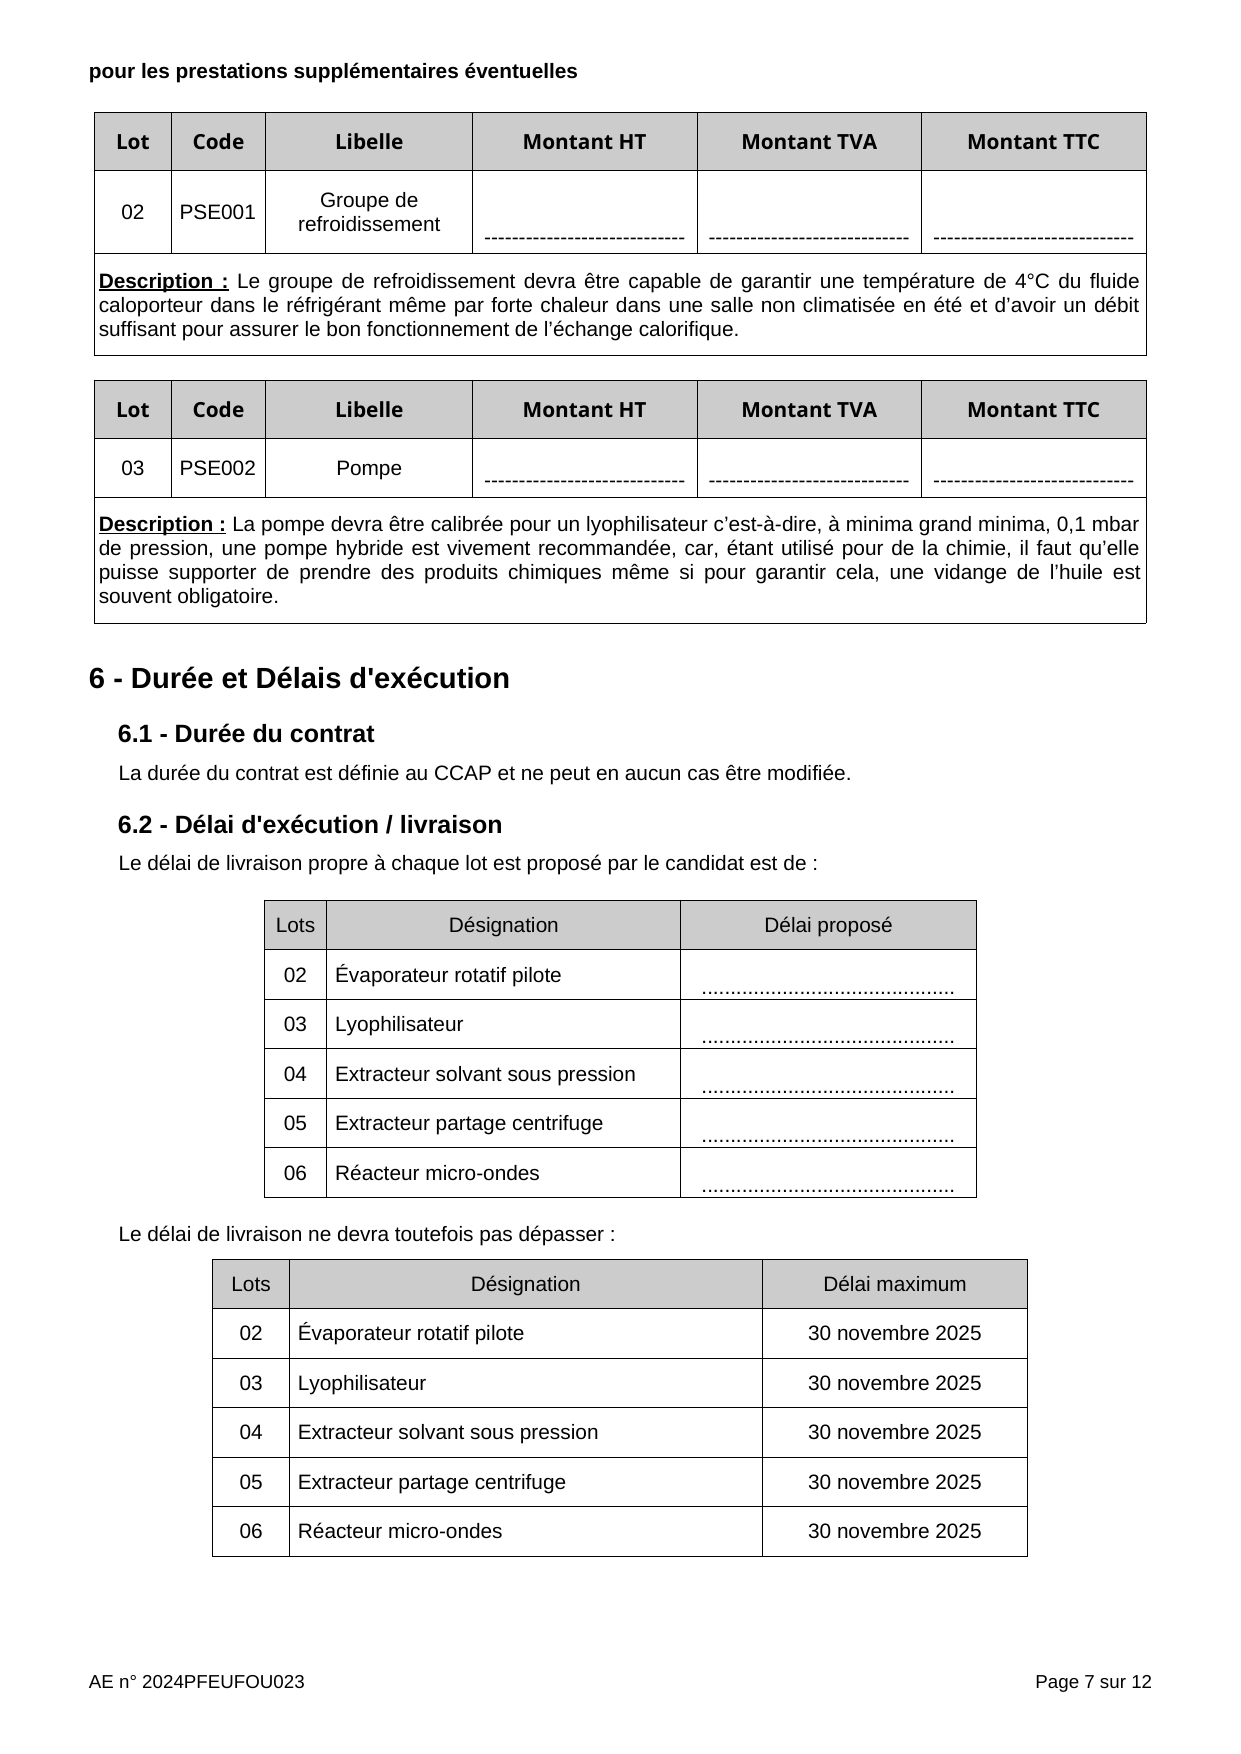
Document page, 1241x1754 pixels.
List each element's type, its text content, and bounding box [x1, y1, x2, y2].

table_header Délai proposé [681, 901, 976, 949]
table_cell ----------------------------- [698, 439, 921, 497]
table_header Désignation [327, 901, 680, 949]
table_header Délai maximum [763, 1260, 1027, 1308]
table_header Désignation [290, 1260, 762, 1308]
table_header Code [172, 113, 265, 170]
table_cell ----------------------------- [922, 439, 1146, 497]
table_cell Évaporateur rotatif pilote [290, 1309, 762, 1358]
table_cell 06 [213, 1507, 289, 1556]
table_cell Extracteur solvant sous pression [327, 1049, 680, 1098]
subtitle 6.1 - Durée du contrat [118, 719, 1152, 748]
table_cell ----------------------------- [922, 171, 1146, 253]
table_header Lot [95, 381, 171, 438]
table_header Montant TVA [698, 113, 921, 170]
table_header Montant TVA [698, 381, 921, 438]
table_cell 02 [213, 1309, 289, 1358]
table_cell ............................................ [681, 1049, 976, 1098]
table_cell ............................................ [681, 1000, 976, 1048]
text pour les prestations supplémentaires éventuelles [89, 59, 1152, 83]
table_cell Pompe [266, 439, 472, 497]
table_cell Réacteur micro-ondes [327, 1148, 680, 1197]
table_cell 30 novembre 2025 [763, 1359, 1027, 1407]
table_cell ............................................ [681, 1148, 976, 1197]
table_header Libelle [266, 381, 472, 438]
table_cell Description : Le groupe de refroidissement devra être capable de garantir une température de 4°C du fluide caloporteur dans le réfrigérant même par forte chaleur dans une salle non climatisée en été et d’avoir un débit suffisant pour assurer le bon fonctionnement de l’échange calorifique. [95, 254, 1146, 355]
table_cell ----------------------------- [473, 171, 697, 253]
table_cell ............................................ [681, 1099, 976, 1147]
table_cell Extracteur partage centrifuge [327, 1099, 680, 1147]
table_header Libelle [266, 113, 472, 170]
table_cell Description : La pompe devra être calibrée pour un lyophilisateur c’est-à-dire, à minima grand minima, 0,1 mbar de pression, une pompe hybride est vivement recommandée, car, étant utilisé pour de la chimie, il faut qu’elle puisse supporter de prendre des produits chimiques même si pour garantir cela, une vidange de l’huile est souvent obligatoire. [95, 498, 1146, 623]
table_header Lots [265, 901, 326, 949]
table_header Lots [213, 1260, 289, 1308]
table_cell 06 [265, 1148, 326, 1197]
table_cell 30 novembre 2025 [763, 1458, 1027, 1506]
table_cell ----------------------------- [473, 439, 697, 497]
table_header Montant TTC [922, 381, 1146, 438]
text Le délai de livraison propre à chaque lot est proposé par le candidat est de : [118, 851, 1152, 875]
subtitle 6.2 - Délai d'exécution / livraison [118, 810, 1152, 838]
text Le délai de livraison ne devra toutefois pas dépasser : [118, 1222, 1152, 1246]
table_cell Lyophilisateur [290, 1359, 762, 1407]
table_cell 03 [95, 439, 171, 497]
table_cell Évaporateur rotatif pilote [327, 950, 680, 999]
table_header Code [172, 381, 265, 438]
table_cell 02 [95, 171, 171, 253]
table_cell Lyophilisateur [327, 1000, 680, 1048]
table_header Montant HT [473, 381, 697, 438]
table_cell Groupe de refroidissement [266, 171, 472, 253]
table_cell Extracteur solvant sous pression [290, 1408, 762, 1457]
table_cell 03 [265, 1000, 326, 1048]
table_cell ............................................ [681, 950, 976, 999]
subtitle 6 - Durée et Délais d'exécution [89, 661, 1152, 694]
text La durée du contrat est définie au CCAP et ne peut en aucun cas être modifiée. [118, 761, 1152, 785]
table_cell 30 novembre 2025 [763, 1408, 1027, 1457]
table_cell 02 [265, 950, 326, 999]
table_header Montant TTC [922, 113, 1146, 170]
table_cell ----------------------------- [698, 171, 921, 253]
table_cell 30 novembre 2025 [763, 1309, 1027, 1358]
table_cell PSE001 [172, 171, 265, 253]
table_cell PSE002 [172, 439, 265, 497]
table_cell 05 [213, 1458, 289, 1506]
table_cell Réacteur micro-ondes [290, 1507, 762, 1556]
table_cell Extracteur partage centrifuge [290, 1458, 762, 1506]
table_cell 30 novembre 2025 [763, 1507, 1027, 1556]
table_header Montant HT [473, 113, 697, 170]
table_cell 04 [265, 1049, 326, 1098]
table_cell 05 [265, 1099, 326, 1147]
table_header Lot [95, 113, 171, 170]
table_cell 04 [213, 1408, 289, 1457]
table_cell 03 [213, 1359, 289, 1407]
